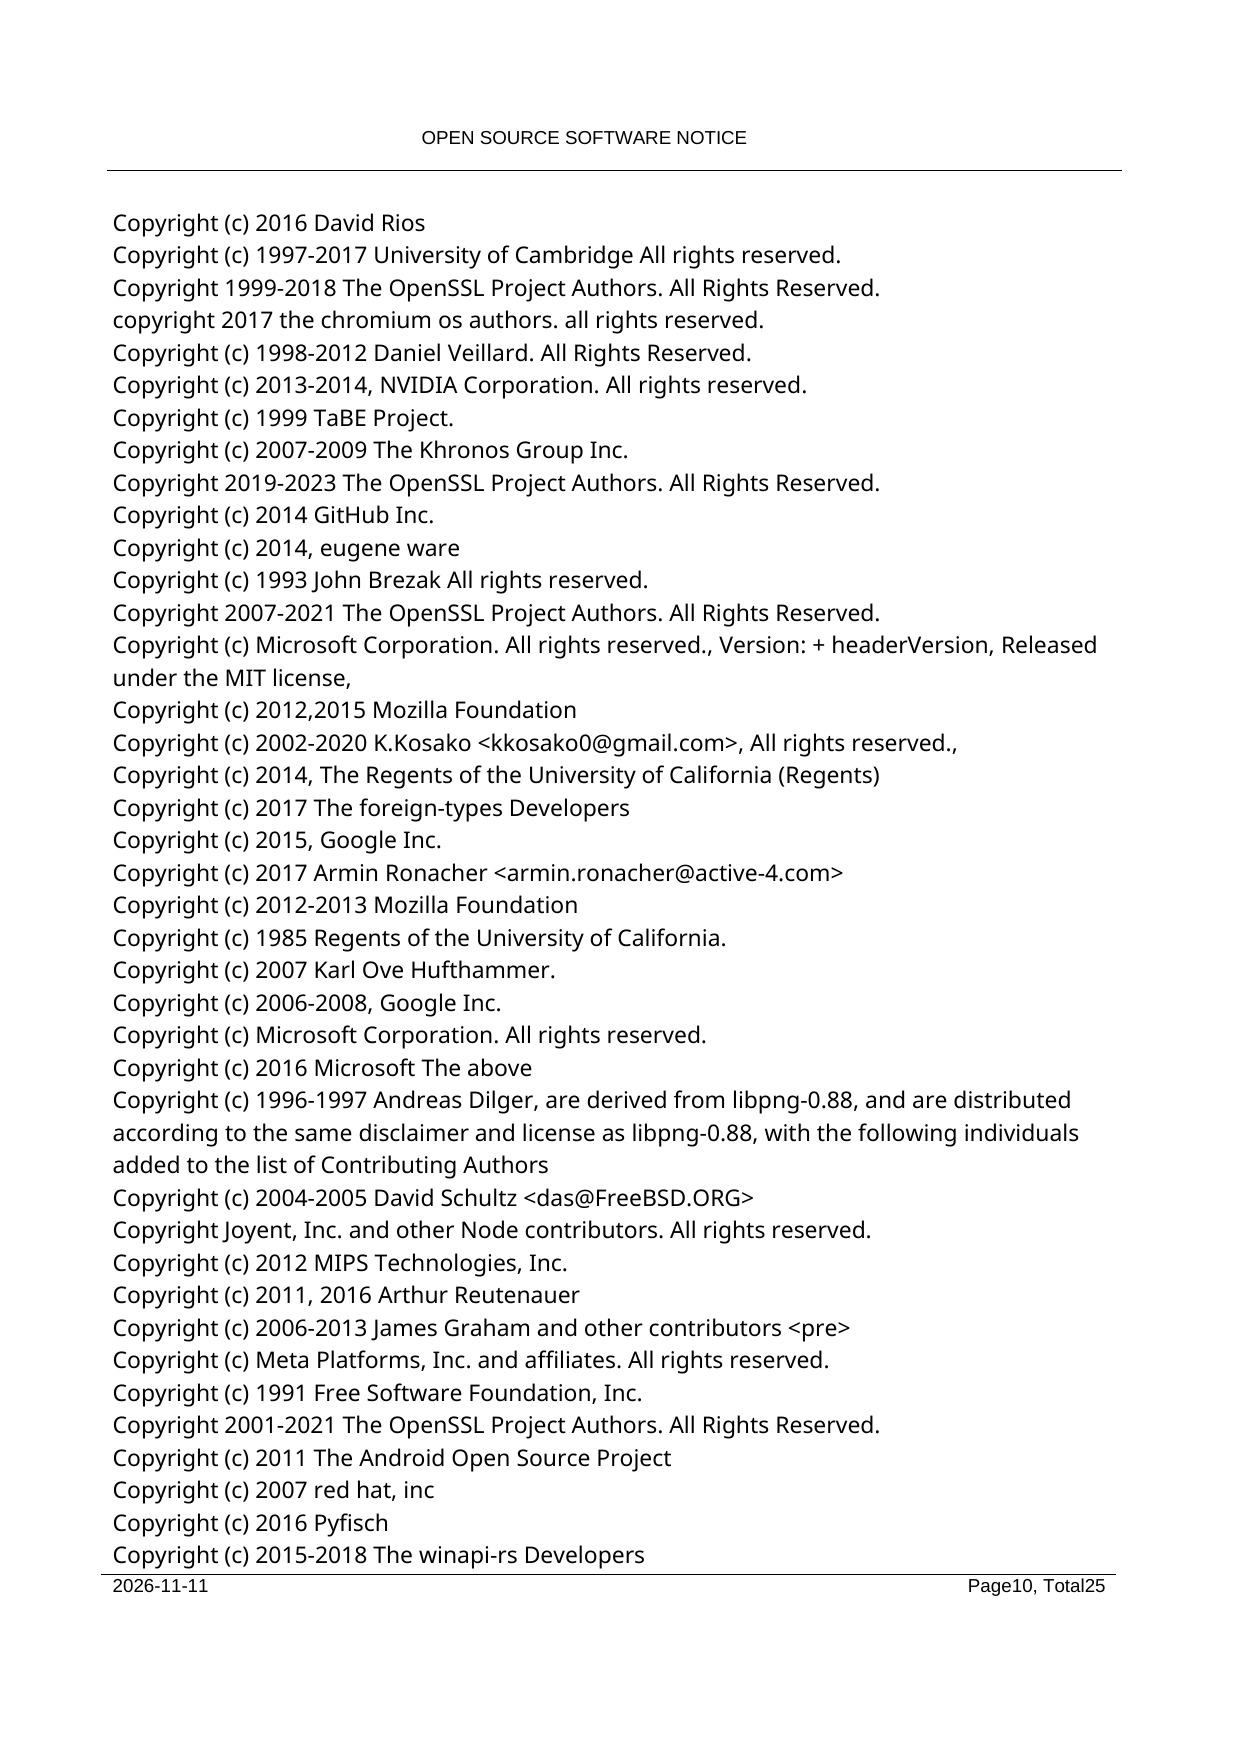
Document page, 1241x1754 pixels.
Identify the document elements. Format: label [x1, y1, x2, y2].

text [112, 206, 1128, 1571]
